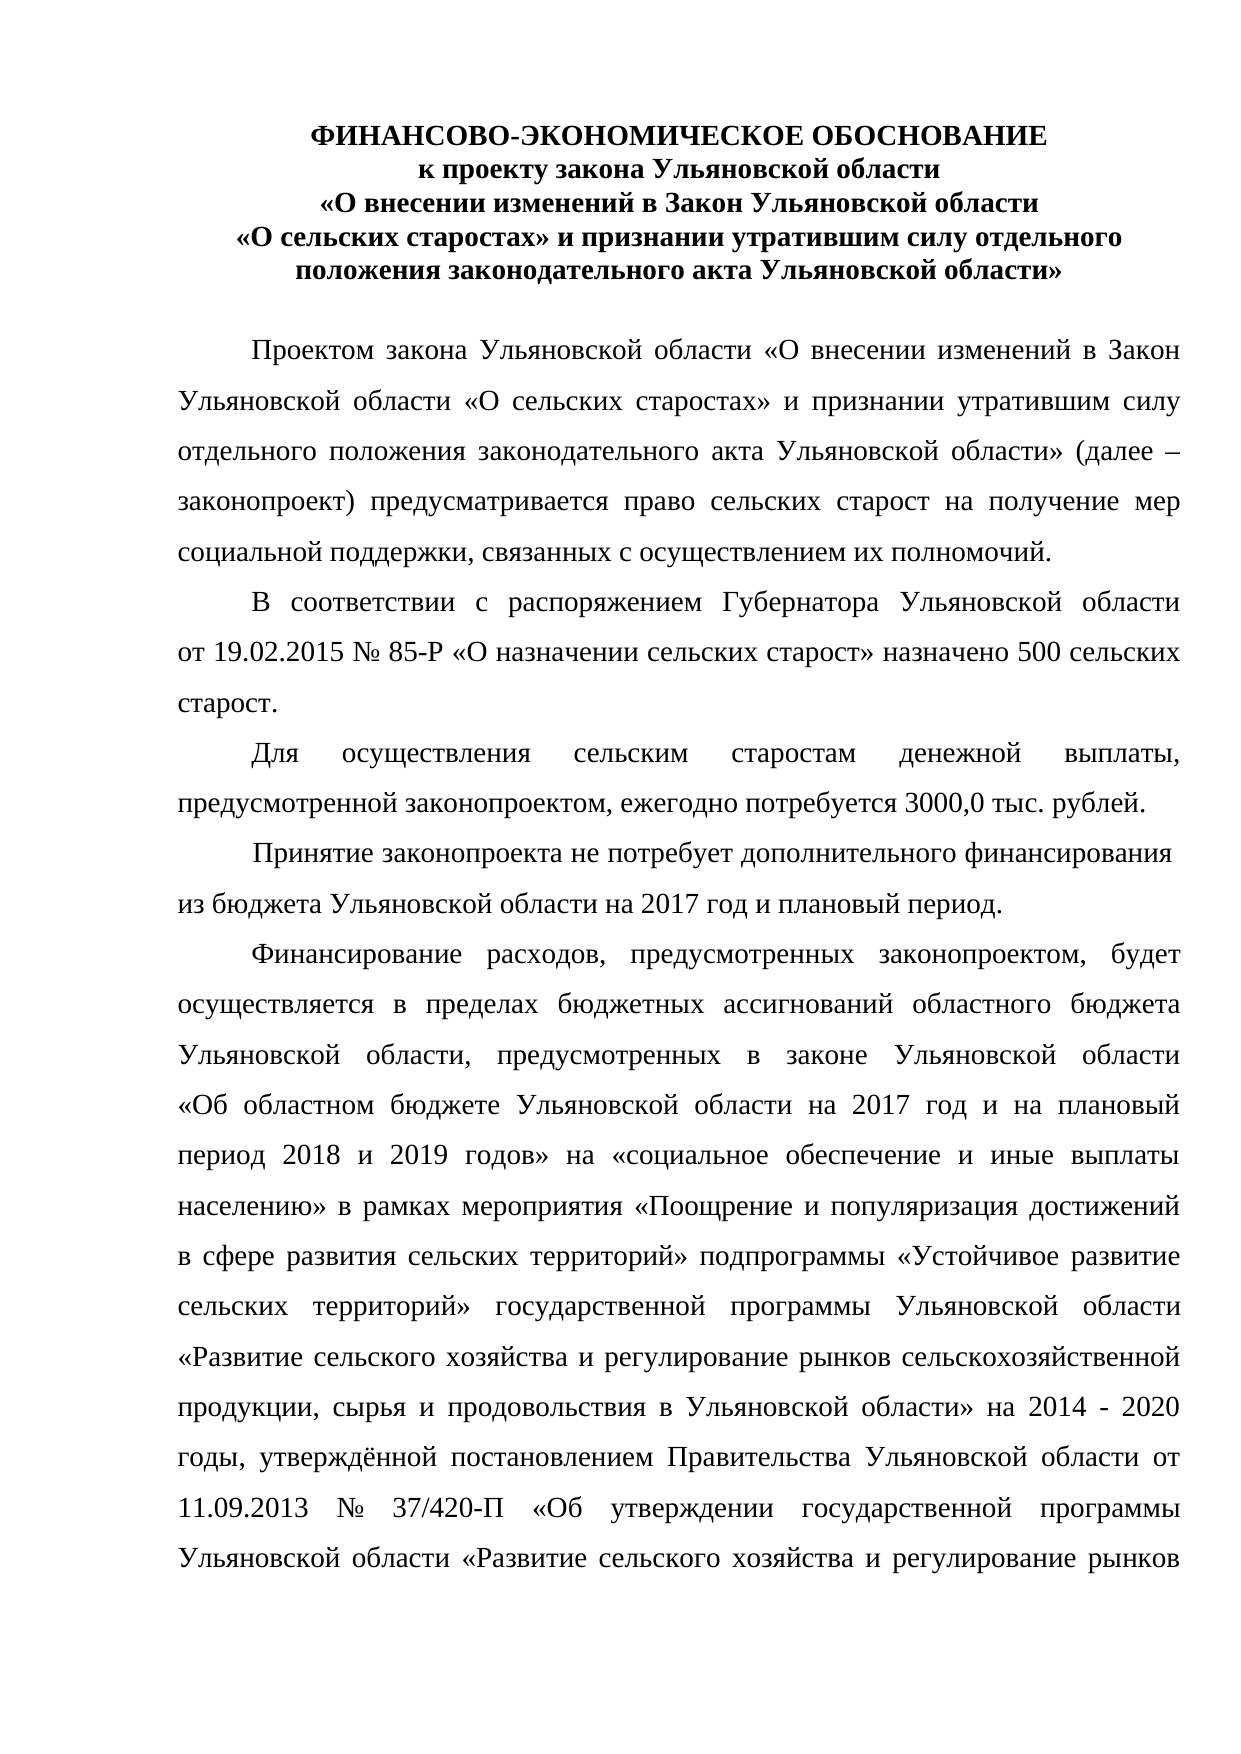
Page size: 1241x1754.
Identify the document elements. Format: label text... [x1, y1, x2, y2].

text Для осуществления сельским старостам денежной выплаты, предусмотренной законопроектом, ежегодно потребуется 3000,0 тыс. рублей. [177, 735, 1181, 819]
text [177, 936, 1181, 1573]
text Проектом закона Ульяновской области «О внесении изменений в Закон Ульяновской области «О сельских старостах» и признании утратившим силу отдельного положения законодательного акта Ульяновской области» (далее – законопроект) предусматривается право сельских старост на получение мер социальной поддержки, связанных с осуществлением их полномочий. [177, 332, 1181, 567]
text «О внесении изменений в Закон Ульяновской области [177, 185, 1181, 219]
text «О сельских старостах» и признании утратившим силу отдельного положения законодательного акта Ульяновской области» [177, 219, 1181, 286]
text ФИНАНСОВО-ЭКОНОМИЧЕСКОЕ ОБОСНОВАНИЕ [177, 118, 1181, 152]
text к проекту закона Ульяновской области [177, 152, 1181, 185]
text Принятие законопроекта не потребует дополнительного финансирования из бюджета Ульяновской области на 2017 год и плановый период. [177, 836, 1181, 919]
text В соответствии с распоряжением Губернатора Ульяновской области от 19.02.2015 № 85-Р «О назначении сельских старост» назначено 500 сельских старост. [177, 584, 1181, 718]
